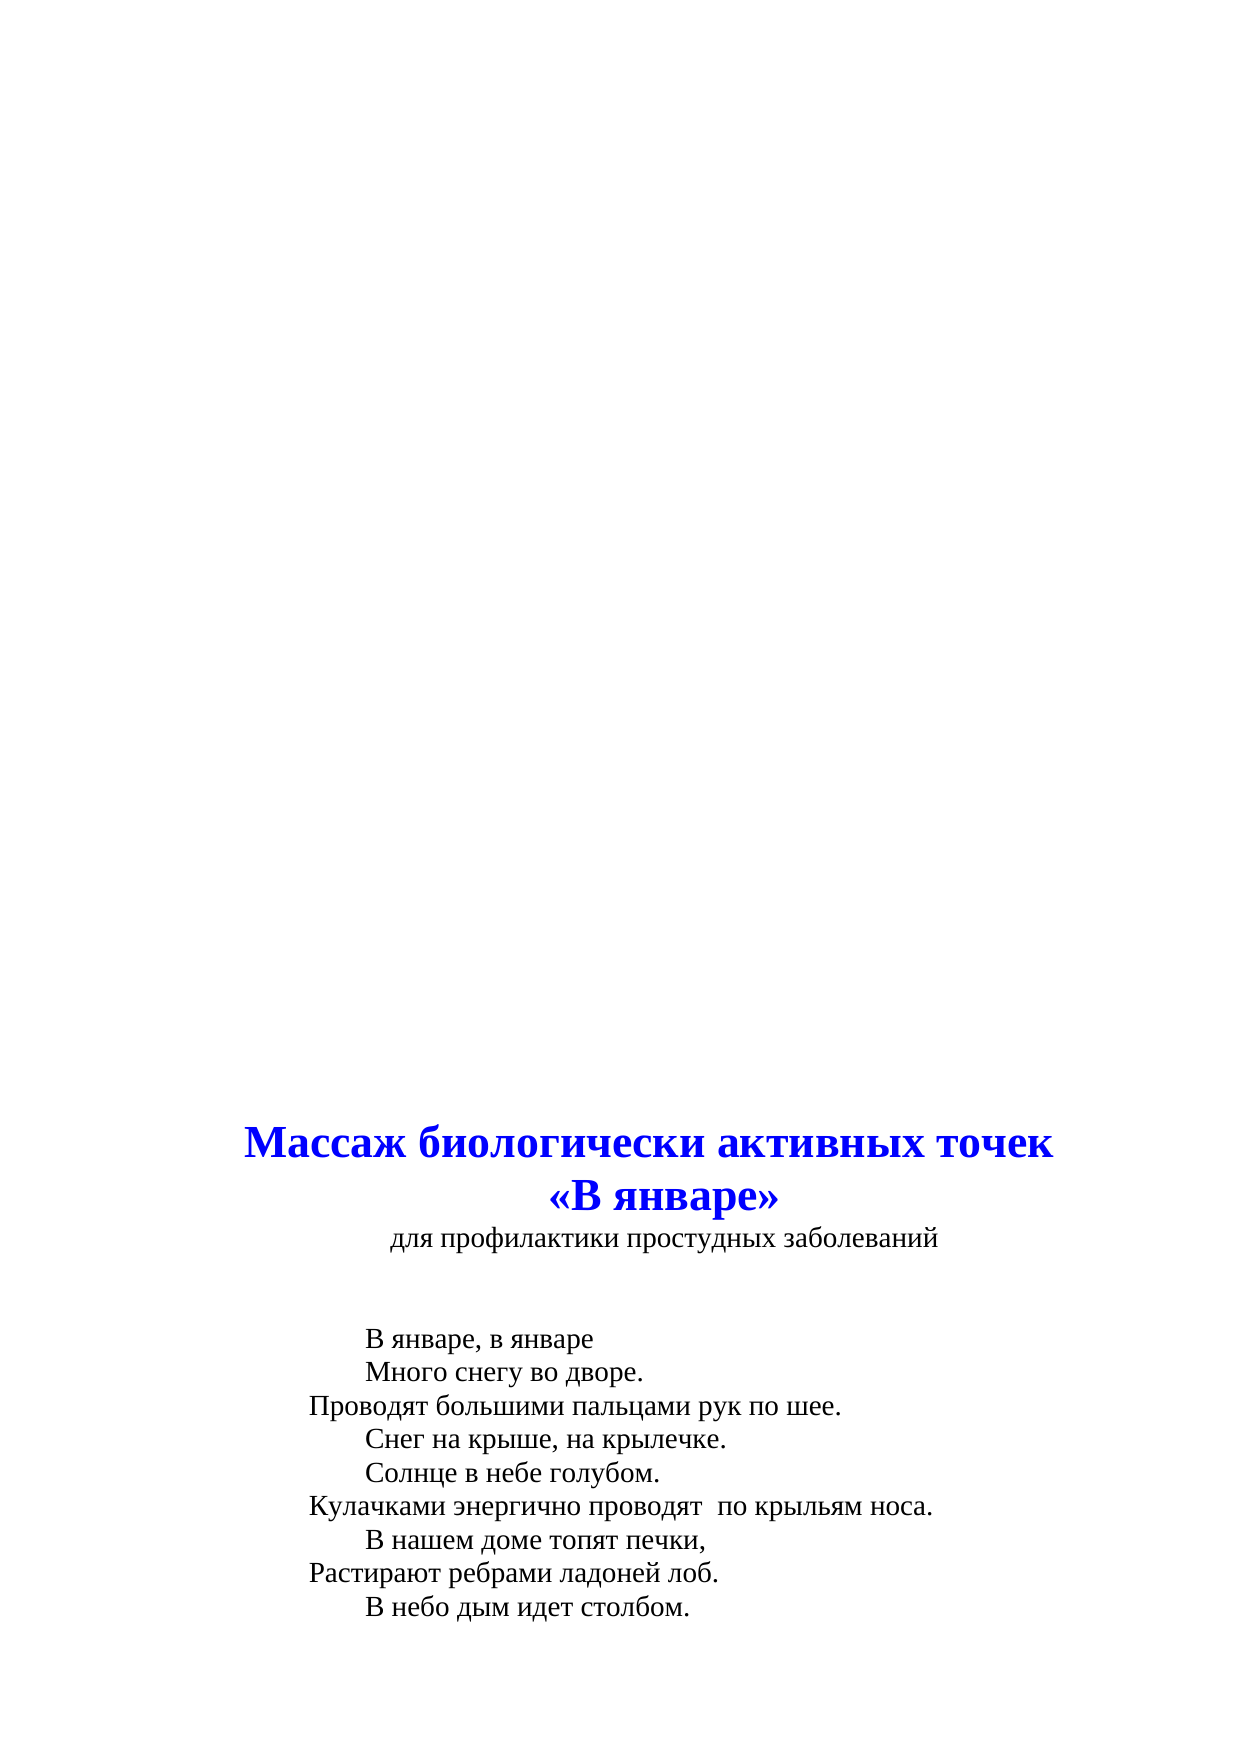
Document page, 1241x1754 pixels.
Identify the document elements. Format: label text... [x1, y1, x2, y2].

text Солнце в небе голубом. [177, 1455, 1152, 1488]
text Проводят большими пальцами рук по шее. [177, 1388, 1152, 1421]
text Растирают ребрами ладоней лоб. [177, 1556, 1152, 1589]
text Массаж биологически активных точек [177, 1115, 1152, 1167]
text Много снегу во дворе. [177, 1354, 1152, 1388]
text В небо дым идет столбом. [177, 1589, 1152, 1623]
text В нашем доме топят печки, [177, 1522, 1152, 1556]
text В январе, в январе [177, 1321, 1152, 1354]
text для профилактики простудных заболеваний [177, 1220, 1152, 1254]
text Снег на крыше, на крылечке. [177, 1421, 1152, 1455]
text Кулачками энергично проводят по крыльям носа. [271, 1488, 1152, 1522]
text «В январе» [177, 1167, 1152, 1220]
